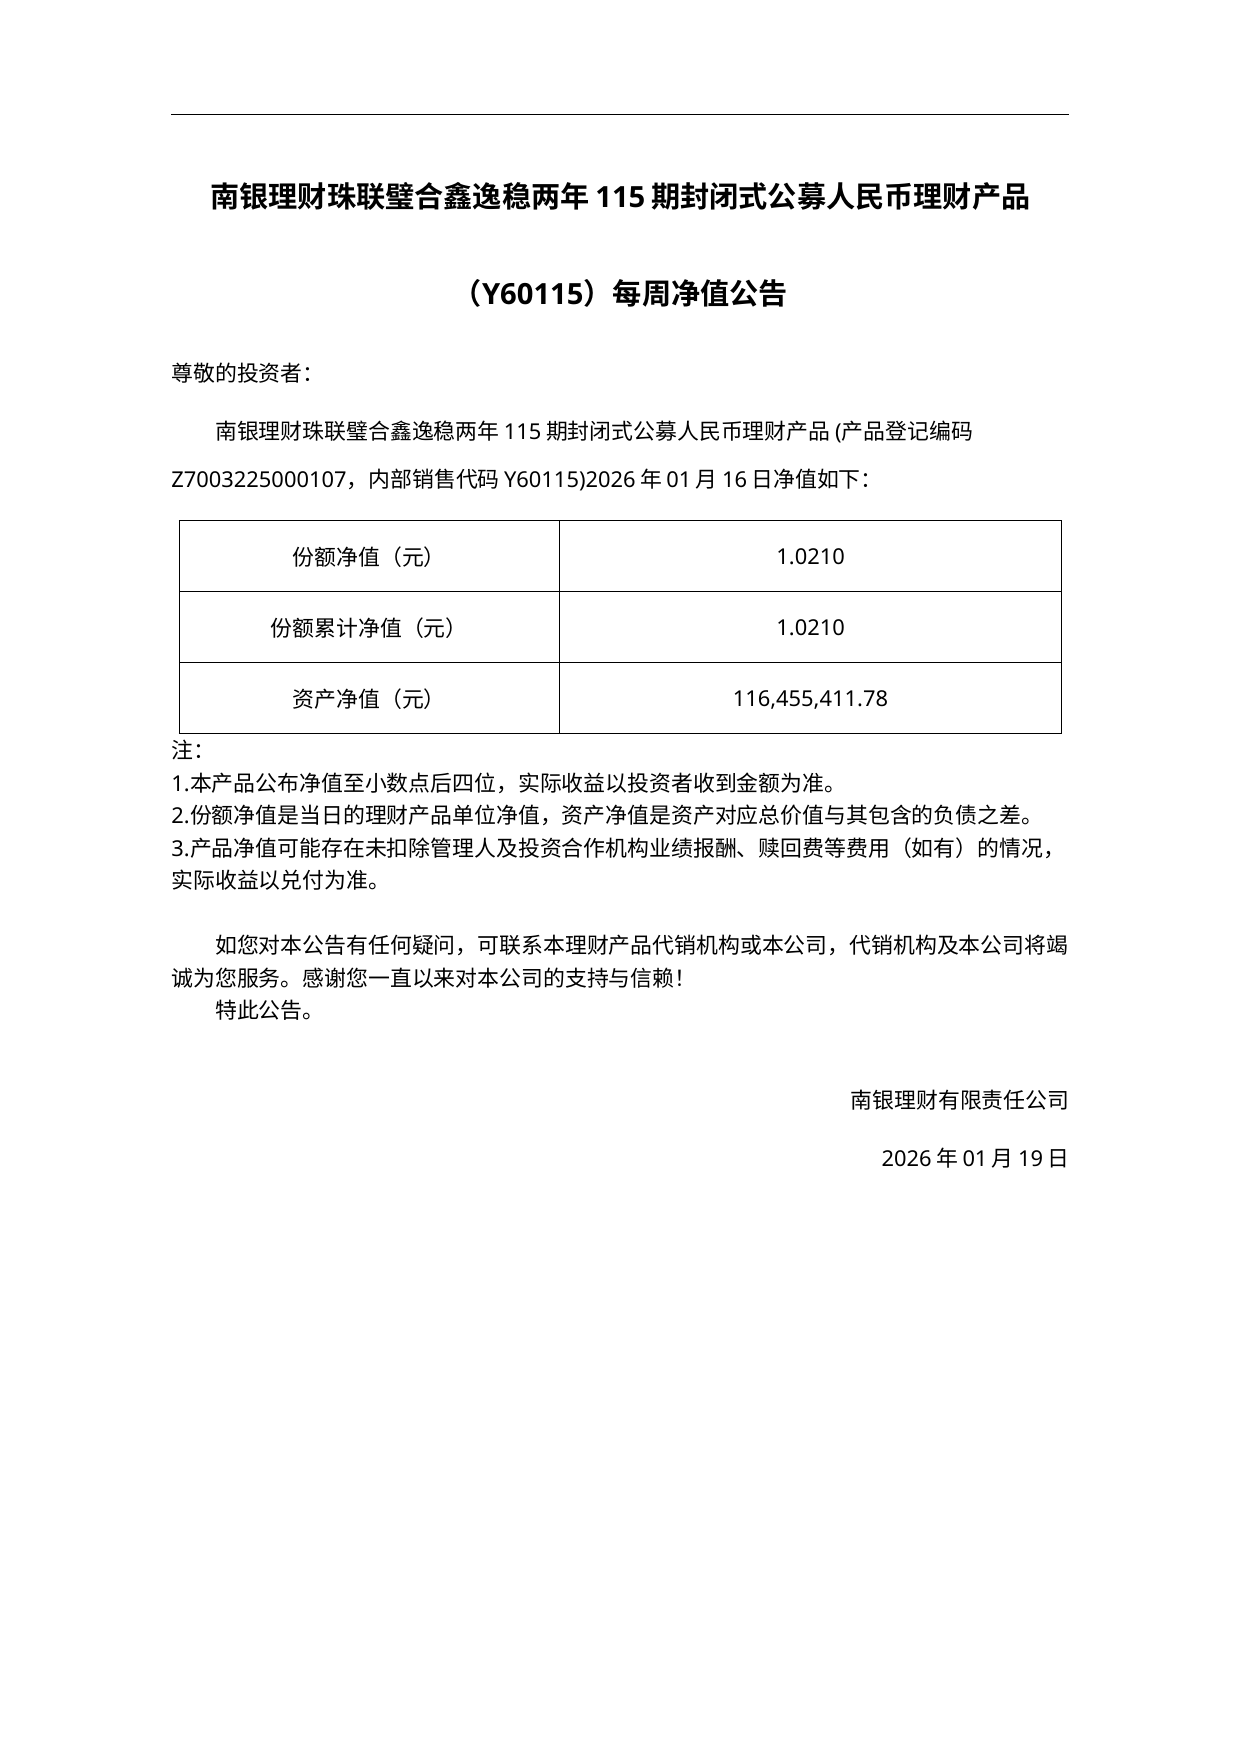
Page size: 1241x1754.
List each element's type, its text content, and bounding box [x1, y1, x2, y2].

table_cell 1.0210 [560, 592, 1061, 662]
table_header 1.0210 [560, 521, 1061, 591]
text 1.本产品公布净值至小数点后四位，实际收益以投资者收到金额为准。 [171, 765, 1069, 798]
text 尊敬的投资者： [171, 355, 1069, 388]
text 3.产品净值可能存在未扣除管理人及投资合作机构业绩报酬、赎回费等费用（如有）的情况，实际收益以兑付为准。 [171, 830, 1069, 895]
text 如您对本公告有任何疑问，可联系本理财产品代销机构或本公司，代销机构及本公司将竭诚为您服务。感谢您一直以来对本公司的支持与信赖！ [171, 928, 1069, 993]
text 南银理财珠联璧合鑫逸稳两年115期封闭式公募人民币理财产品 (产品登记编码Z7003225000107，内部销售代码Y60115)2026年01月16日净值如下： [171, 413, 1069, 494]
text 2026年01月19日 [171, 1140, 1069, 1173]
table_cell 116,455,411.78 [560, 663, 1061, 733]
table_cell 份额累计净值（元） [180, 592, 559, 662]
text 南银理财有限责任公司 [171, 1082, 1069, 1115]
table_cell 资产净值（元） [180, 663, 559, 733]
table_header 份额净值（元） [180, 521, 559, 591]
text 2.份额净值是当日的理财产品单位净值，资产净值是资产对应总价值与其包含的负债之差。 [171, 798, 1069, 830]
text 注： [171, 733, 1069, 765]
text 南银理财珠联璧合鑫逸稳两年115期封闭式公募人民币理财产品（Y60115）每周净值公告 [171, 162, 1069, 324]
text 特此公告。 [171, 993, 1069, 1025]
